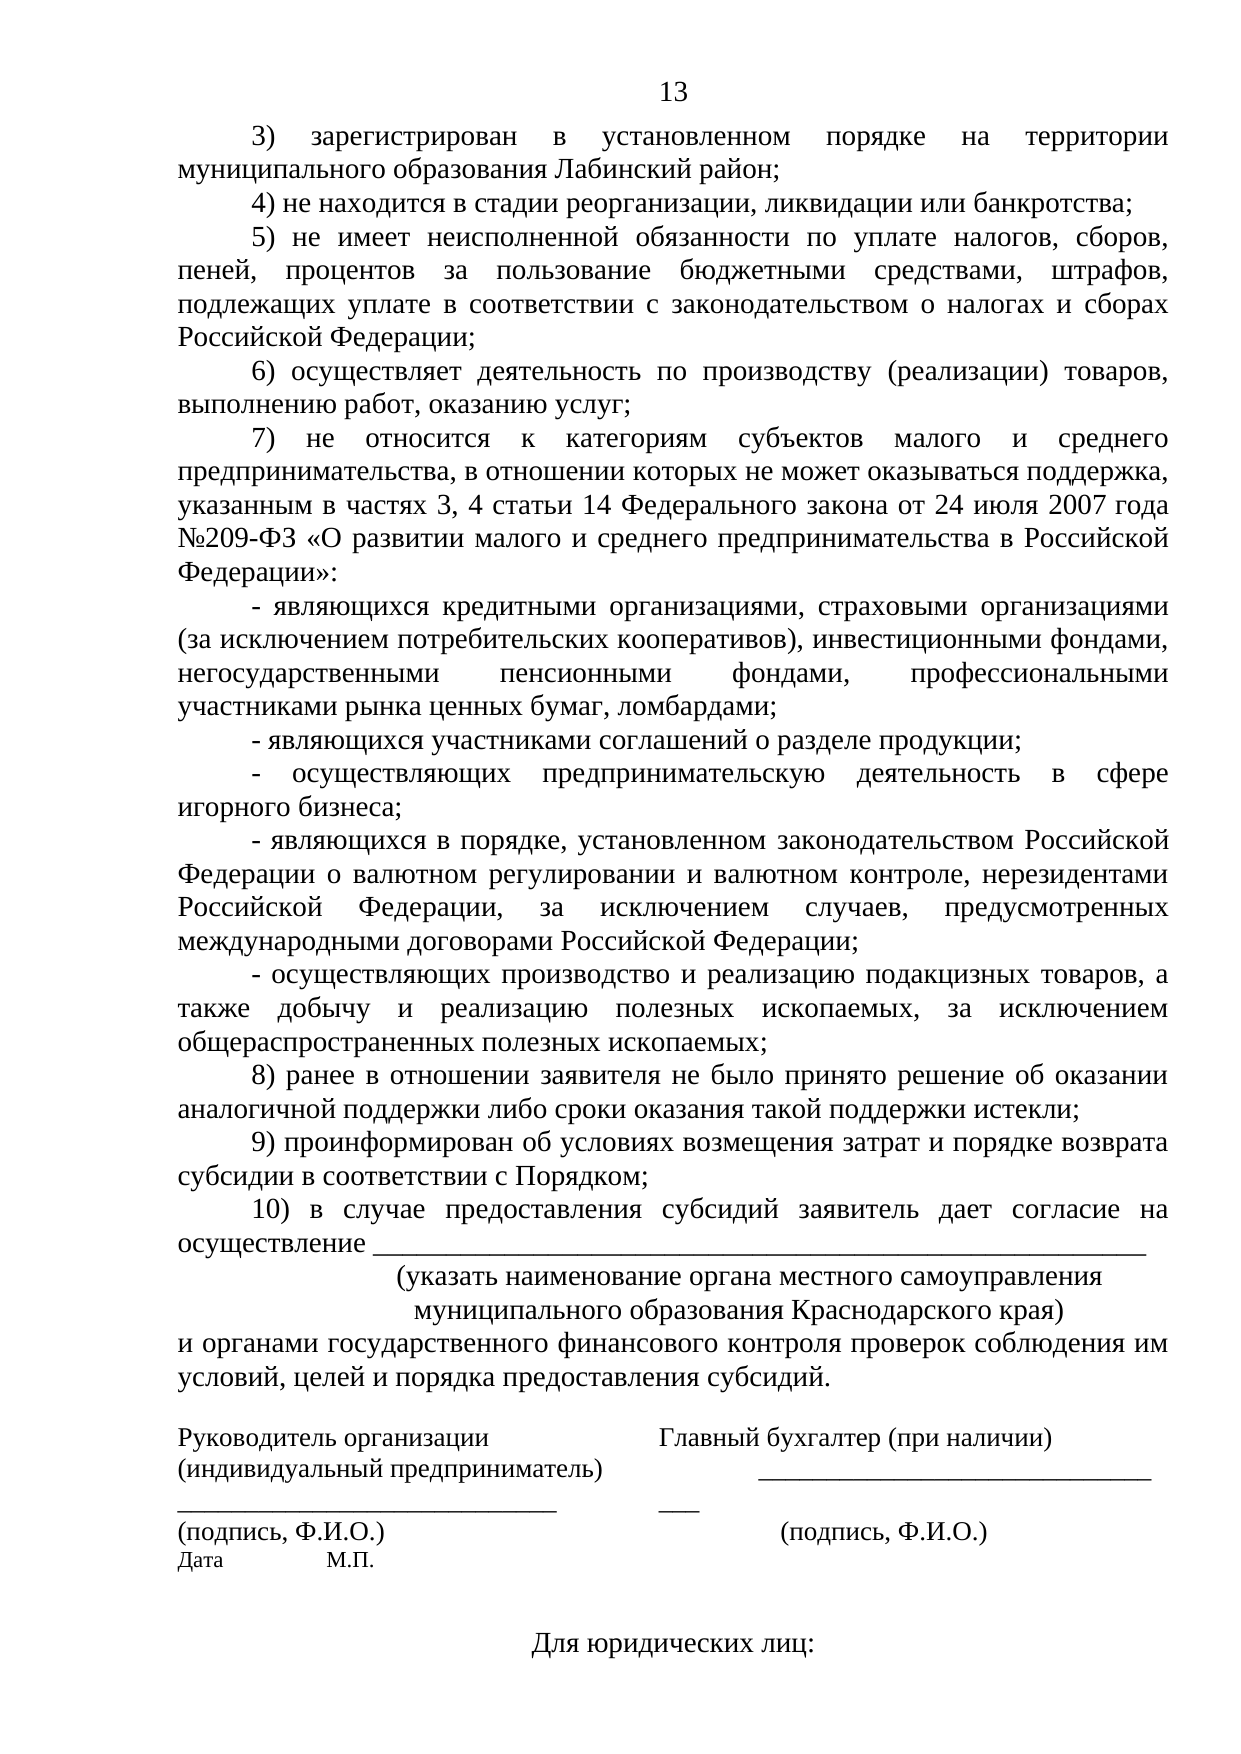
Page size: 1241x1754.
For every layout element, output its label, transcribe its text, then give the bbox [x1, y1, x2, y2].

text 9) проинформирован об условиях возмещения затрат и порядке возврата субсидии в соответствии с Порядком; [177, 1124, 1169, 1191]
text Для юридических лиц: [177, 1625, 1169, 1659]
text 8) ранее в отношении заявителя не было принято решение об оказании аналогичной поддержки либо сроки оказания такой поддержки истекли; [177, 1057, 1169, 1124]
text (указать наименование органа местного самоуправления [177, 1258, 1169, 1292]
text муниципального образования Краснодарского края) [177, 1292, 1169, 1326]
text и органами государственного финансового контроля проверок соблюдения им условий, целей и порядка предоставления субсидий. [177, 1326, 1169, 1393]
text 7) не относится к категориям субъектов малого и среднего предпринимательства, в отношении которых не может оказываться поддержка, указанным в частях 3, 4 статьи 14 Федерального закона от 24 июля 2007 года №209-ФЗ «О развитии малого и среднего предпринимательства в Российской Федерации»: [177, 420, 1169, 588]
table_header Руководитель организации (индивидуальный предприниматель) ____________________________ (подпись, Ф.И.О.) Дата М.П. [166, 1421, 647, 1577]
text - осуществляющих производство и реализацию подакцизных товаров, а также добычу и реализацию полезных ископаемых, за исключением общераспространенных полезных ископаемых; [177, 957, 1169, 1057]
text 4) не находится в стадии реорганизации, ликвидации или банкротства; [177, 185, 1169, 219]
text - являющихся участниками соглашений о разделе продукции; [177, 722, 1169, 755]
text 5) не имеет неисполненной обязанности по уплате налогов, сборов, пеней, процентов за пользование бюджетными средствами, штрафов, подлежащих уплате в соответствии с законодательством о налогах и сборах Российской Федерации; [177, 219, 1169, 353]
table_header Главный бухгалтер (при наличии) ________________________________ (подпись, Ф.И.О.) [647, 1421, 1163, 1577]
text - осуществляющих предпринимательскую деятельность в сфере игорного бизнеса; [177, 755, 1169, 822]
text - являющихся в порядке, установленном законодательством Российской Федерации о валютном регулировании и валютном контроле, нерезидентами Российской Федерации, за исключением случаев, предусмотренных международными договорами Российской Федерации; [177, 822, 1169, 957]
text 6) осуществляет деятельность по производству (реализации) товаров, выполнению работ, оказанию услуг; [177, 353, 1169, 420]
text 10) в случае предоставления субсидий заявитель дает согласие на осуществление _____________________________________________________ [177, 1191, 1169, 1258]
text - являющихся кредитными организациями, страховыми организациями (за исключением потребительских кооперативов), инвестиционными фондами, негосударственными пенсионными фондами, профессиональными участниками рынка ценных бумаг, ломбардами; [177, 588, 1169, 722]
text 3) зарегистрирован в установленном порядке на территории муниципального образования Лабинский район; [177, 118, 1169, 185]
